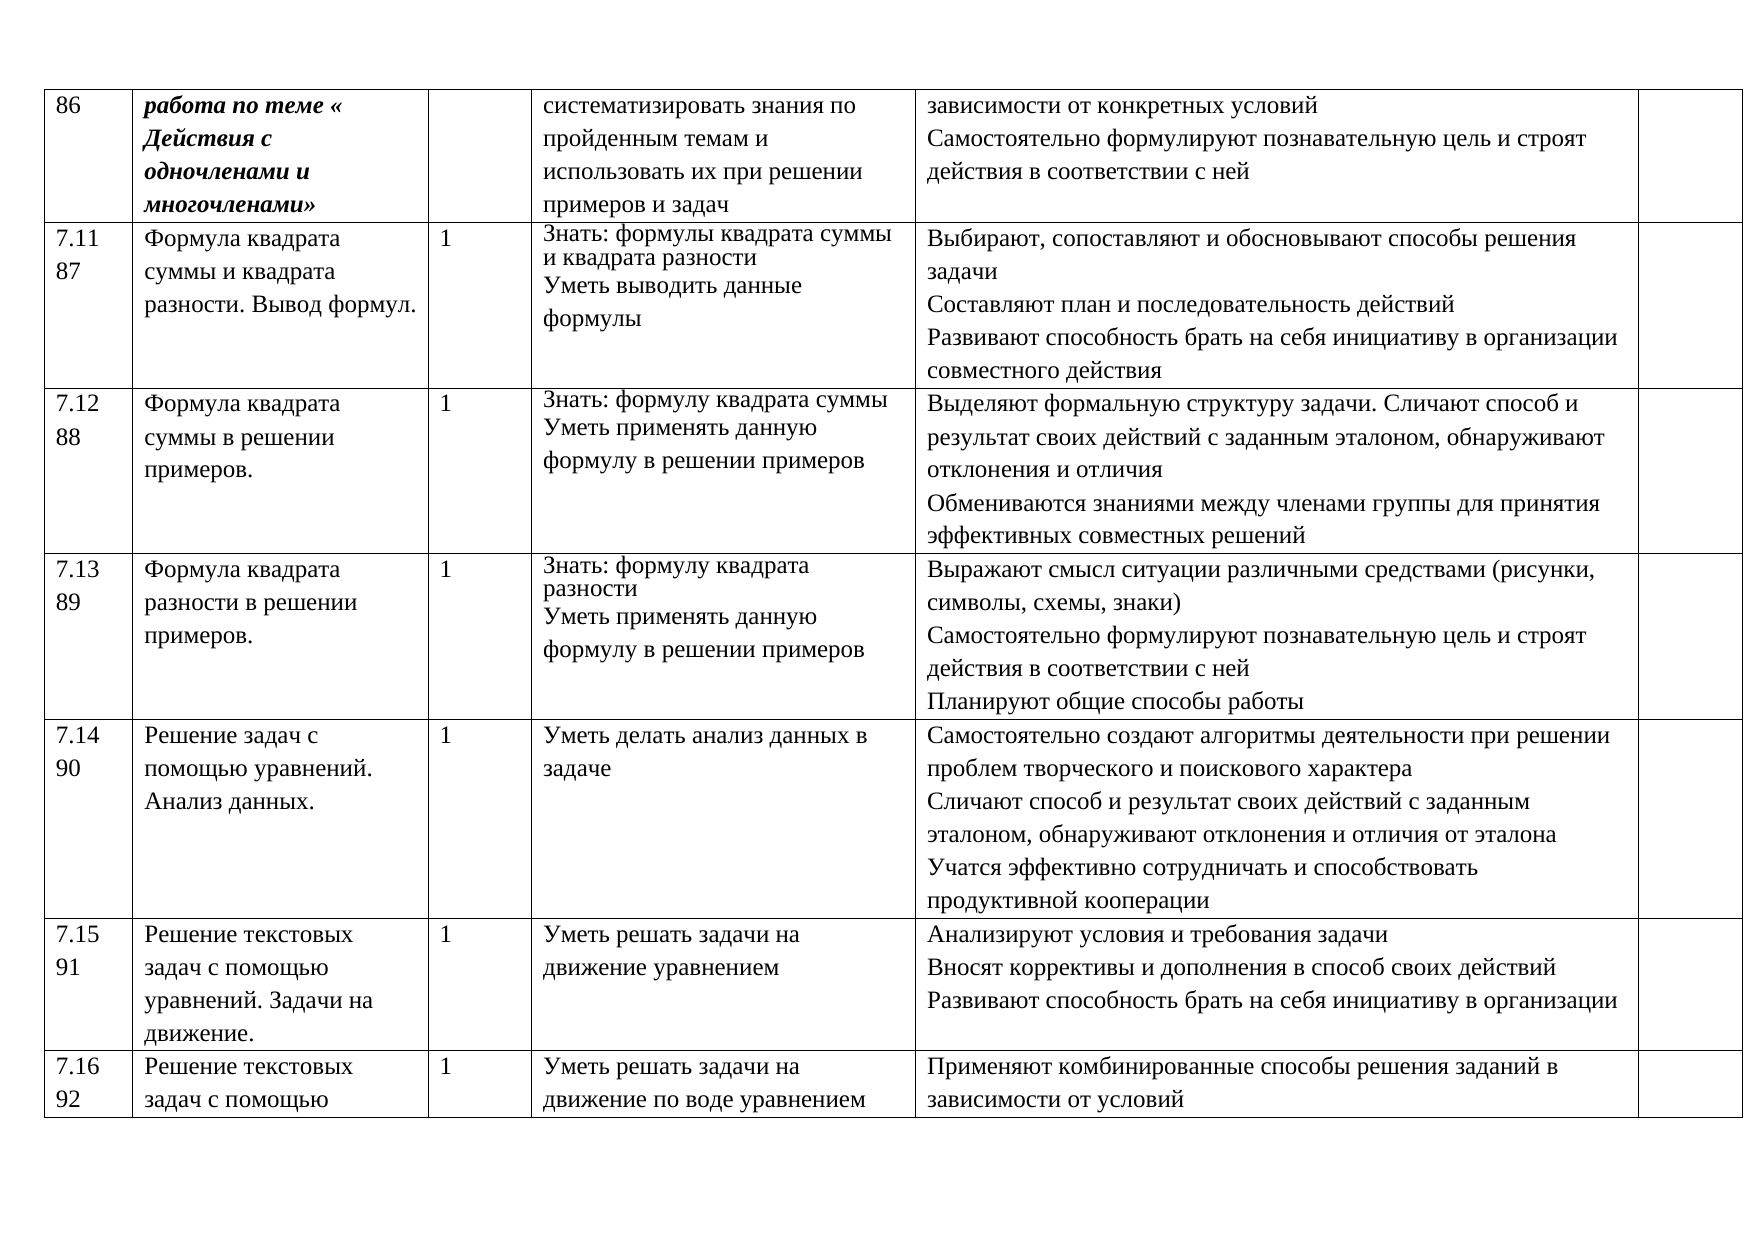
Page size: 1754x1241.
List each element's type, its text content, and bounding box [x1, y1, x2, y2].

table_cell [133, 90, 428, 222]
table_cell 1 [429, 90, 531, 222]
table_cell Формула квадрата разности в решении примеров. [133, 554, 428, 719]
table_cell 7.15 91 [45, 919, 132, 1050]
table_cell Решение задач с помощью уравнений. Анализ данных. [133, 720, 428, 918]
table_cell [1639, 919, 1742, 1050]
table_cell Знать: формулы квадрата суммы и квадрата разности Уметь выводить данные формулы [532, 223, 915, 387]
table_cell [1639, 720, 1742, 918]
table_cell 1 [429, 919, 531, 1050]
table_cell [916, 90, 1638, 222]
table_cell Уметь решать задачи на движение уравнением [532, 919, 915, 1050]
table_cell 7.13 89 [45, 554, 132, 719]
table_cell Знать: формулу квадрата суммы Уметь применять данную формулу в решении примеров [532, 389, 915, 553]
table_cell Формула квадрата суммы и квадрата разности. Вывод формул. [133, 223, 428, 387]
table_cell [1639, 389, 1742, 553]
table_cell [1639, 1051, 1742, 1117]
table_cell Знать: формулу квадрата разности Уметь применять данную формулу в решении примеров [532, 554, 915, 719]
table_cell 1 [429, 389, 531, 553]
table_cell 1 [429, 720, 531, 918]
table_cell Выражают смысл ситуации различными средствами (рисунки, символы, схемы, знаки) Самостоятельно формулируют познавательную цель и строят действия в соответствии с ней Планируют общие способы работы [916, 554, 1638, 719]
table_cell [1639, 223, 1742, 387]
table_cell Выбирают, сопоставляют и обосновывают способы решения задачи Составляют план и последовательность действий Развивают способность брать на себя инициативу в организации совместного действия [916, 223, 1638, 387]
table_cell Анализируют условия и требования задачи Вносят коррективы и дополнения в способ своих действий Развивают способность брать на себя инициативу в организации [916, 919, 1638, 1050]
table_cell 7.16 92 [45, 1051, 132, 1117]
table_cell 7.12 88 [45, 389, 132, 553]
table_cell [1639, 90, 1742, 222]
table_cell Уметь делать анализ данных в задаче [532, 720, 915, 918]
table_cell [532, 90, 915, 222]
table_cell 1 [429, 223, 531, 387]
table_cell Выделяют формальную структуру задачи. Сличают способ и результат своих действий с заданным эталоном, обнаруживают отклонения и отличия Обмениваются знаниями между членами группы для принятия эффективных совместных решений [916, 389, 1638, 553]
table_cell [532, 1051, 915, 1117]
table_cell 7.14 90 [45, 720, 132, 918]
table_cell Самостоятельно создают алгоритмы деятельности при решении проблем творческого и поискового характера Сличают способ и результат своих действий с заданным эталоном, обнаруживают отклонения и отличия от эталона Учатся эффективно сотрудничать и способствовать продуктивной кооперации [916, 720, 1638, 918]
table_cell 1 [429, 554, 531, 719]
table_cell [1639, 554, 1742, 719]
table_cell Решение текстовых задач с помощью уравнений. Задачи на движение. [133, 919, 428, 1050]
table_cell Формула квадрата суммы в решении примеров. [133, 389, 428, 553]
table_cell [916, 1051, 1638, 1117]
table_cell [133, 1051, 428, 1117]
table_cell 7.10 86 [45, 90, 132, 222]
table_cell 1 [429, 1051, 531, 1117]
table_cell 7.11 87 [45, 223, 132, 387]
